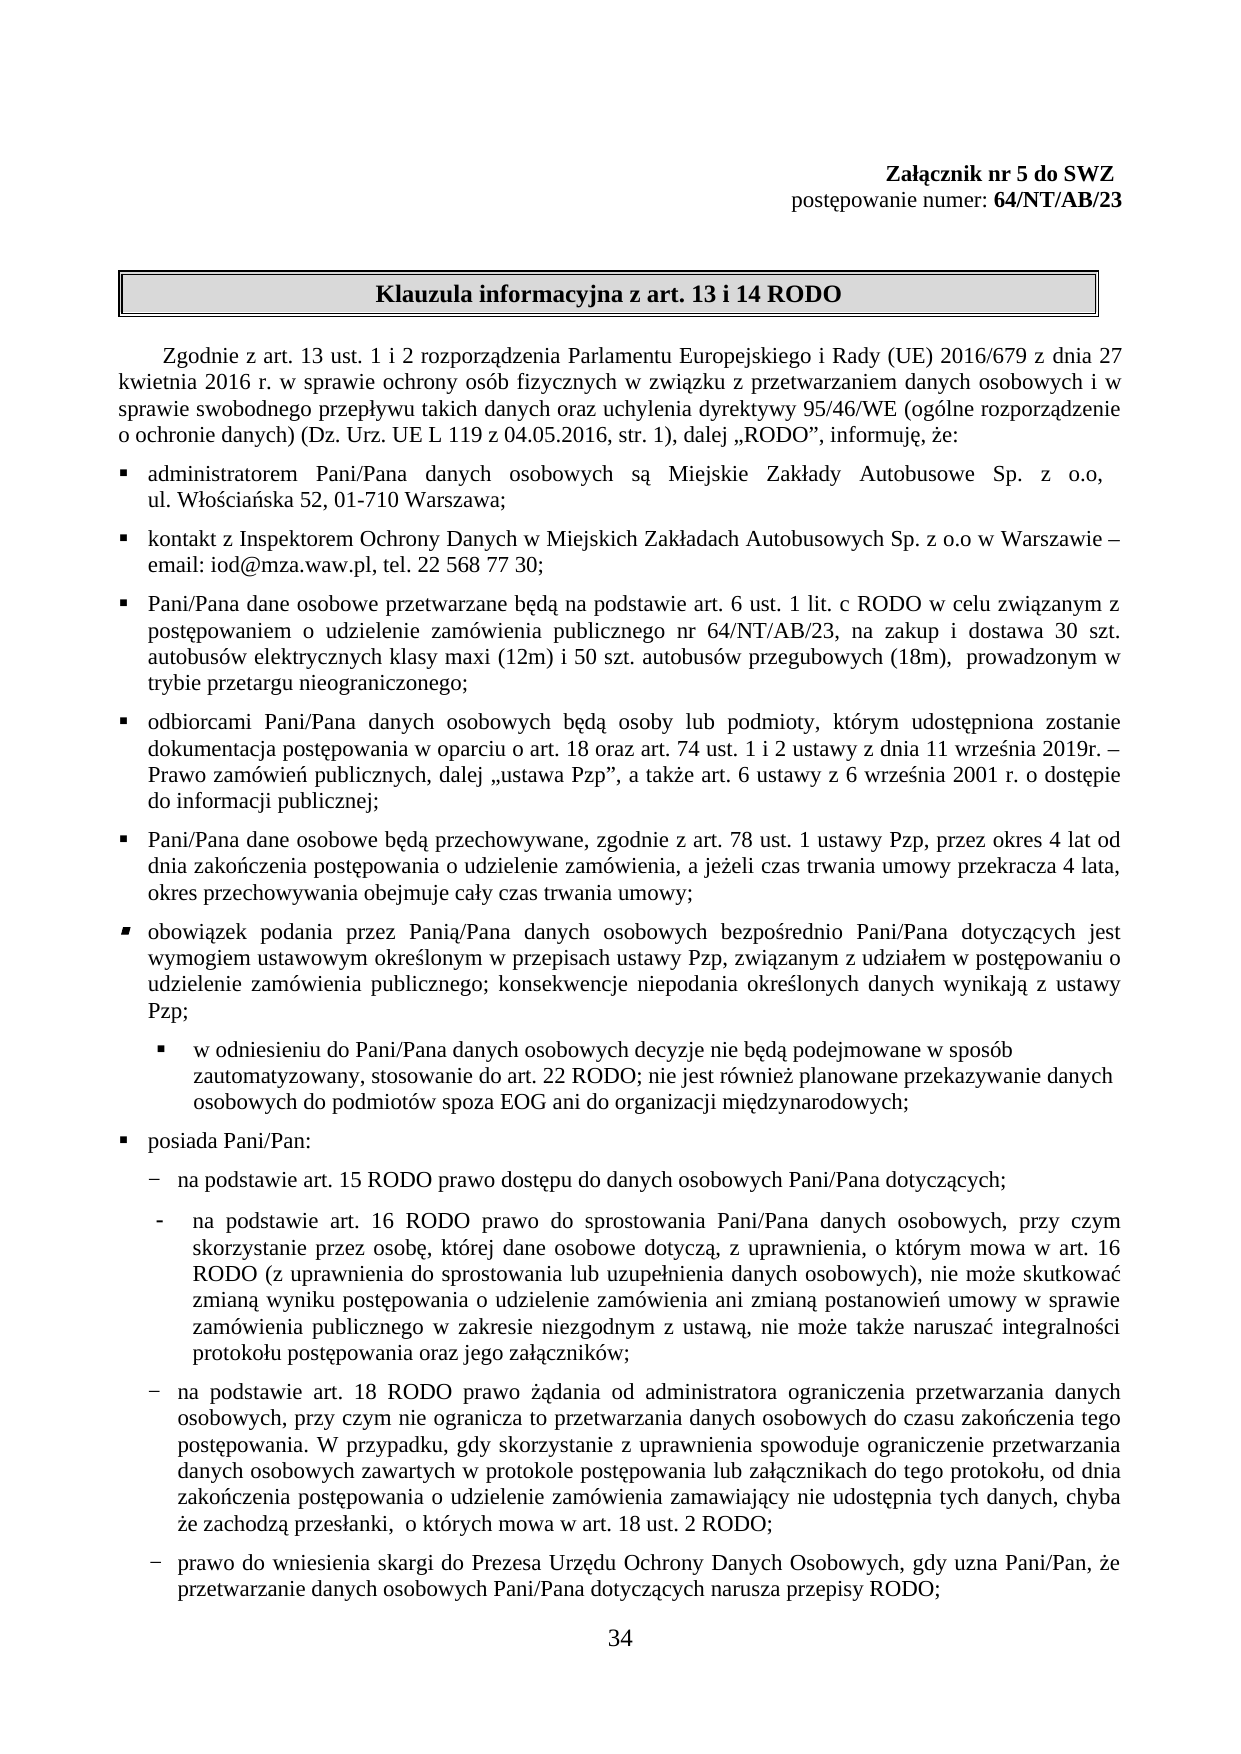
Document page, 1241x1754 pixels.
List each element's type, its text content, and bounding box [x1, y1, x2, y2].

list Pani/Pana dane osobowe przetwarzane będą na podstawie art. 6 ust. 1 lit. c RODO w celu związanym z postępowaniem o udzielenie zamówienia publicznego nr 64/NT/AB/23, na zakup i dostawa 30 szt. autobusów elektrycznych klasy maxi (12m) i 50 szt. autobusów przegubowych (18m), prowadzonym w trybie przetargu nieograniczonego; [118, 590, 1122, 696]
list obowiązek podania przez Panią/Pana danych osobowych bezpośrednio Pani/Pana dotyczących jest wymogiem ustawowym określonym w przepisach ustawy Pzp, związanym z udziałem w postępowaniu o udzielenie zamówienia publicznego; konsekwencje niepodania określonych danych wynikają z ustawy Pzp; [118, 918, 1122, 1023]
list administratorem Pani/Pana danych osobowych są Miejskie Zakłady Autobusowe Sp. z o.o, ul. Włościańska 52, 01-710 Warszawa; [118, 460, 1122, 513]
list na podstawie art. 18 RODO prawo żądania od administratora ograniczenia przetwarzania danych osobowych, przy czym nie ogranicza to przetwarzania danych osobowych do czasu zakończenia tego postępowania. W przypadku, gdy skorzystanie z uprawnienia spowoduje ograniczenie przetwarzania danych osobowych zawartych w protokole postępowania lub załącznikach do tego protokołu, od dnia zakończenia postępowania o udzielenie zamówienia zamawiający nie udostępnia tych danych, chyba że zachodzą przesłanki, o których mowa w art. 18 ust. 2 RODO; [148, 1378, 1122, 1536]
table_header Klauzula informacyjna z art. 13 i 14 RODO [123, 275, 1095, 312]
list prawo do wniesienia skargi do Prezesa Urzędu Ochrony Danych Osobowych, gdy uzna Pani/Pan, że przetwarzanie danych osobowych Pani/Pana dotyczących narusza przepisy RODO; [148, 1549, 1122, 1601]
list kontakt z Inspektorem Ochrony Danych w Miejskich Zakładach Autobusowych Sp. z o.o w Warszawie – email: iod@mza.waw.pl, tel. 22 568 77 30; [118, 525, 1122, 578]
list posiada Pani/Pan: [118, 1127, 1122, 1154]
list w odniesieniu do Pani/Pana danych osobowych decyzje nie będą podejmowane w sposób zautomatyzowany, stosowanie do art. 22 RODO; nie jest również planowane przekazywanie danych osobowych do podmiotów spoza EOG ani do organizacji międzynarodowych; [156, 1036, 1122, 1115]
subtitle Załącznik nr 5 do SWZ [118, 160, 1122, 187]
subtitle postępowanie numer: 64/NT/AB/23 [118, 187, 1122, 213]
list na podstawie art. 15 RODO prawo dostępu do danych osobowych Pani/Pana dotyczących; [148, 1166, 1122, 1192]
list Pani/Pana dane osobowe będą przechowywane, zgodnie z art. 78 ust. 1 ustawy Pzp, przez okres 4 lat od dnia zakończenia postępowania o udzielenie zamówienia, a jeżeli czas trwania umowy przekracza 4 lata, okres przechowywania obejmuje cały czas trwania umowy; [118, 826, 1122, 905]
list na podstawie art. 16 RODO prawo do sprostowania Pani/Pana danych osobowych, przy czym skorzystanie przez osobę, której dane osobowe dotyczą, z uprawnienia, o którym mowa w art. 16 RODO (z uprawnienia do sprostowania lub uzupełnienia danych osobowych), nie może skutkować zmianą wyniku postępowania o udzielenie zamówienia ani zmianą postanowień umowy w sprawie zamówienia publicznego w zakresie niezgodnym z ustawą, nie może także naruszać integralności protokołu postępowania oraz jego załączników; [155, 1205, 1122, 1366]
text Zgodnie z art. 13 ust. 1 i 2 rozporządzenia Parlamentu Europejskiego i Rady (UE) 2016/679 z dnia 27 kwietnia 2016 r. w sprawie ochrony osób fizycznych w związku z przetwarzaniem danych osobowych i w sprawie swobodnego przepływu takich danych oraz uchylenia dyrektywy 95/46/WE (ogólne rozporządzenie o ochronie danych) (Dz. Urz. UE L 119 z 04.05.2016, str. 1), dalej „RODO”, informuję, że: [118, 342, 1122, 447]
list odbiorcami Pani/Pana danych osobowych będą osoby lub podmioty, którym udostępniona zostanie dokumentacja postępowania w oparciu o art. 18 oraz art. 74 ust. 1 i 2 ustawy z dnia 11 września 2019r. – Prawo zamówień publicznych, dalej „ustawa Pzp”, a także art. 6 ustawy z 6 września 2001 r. o dostępie do informacji publicznej; [118, 708, 1122, 814]
